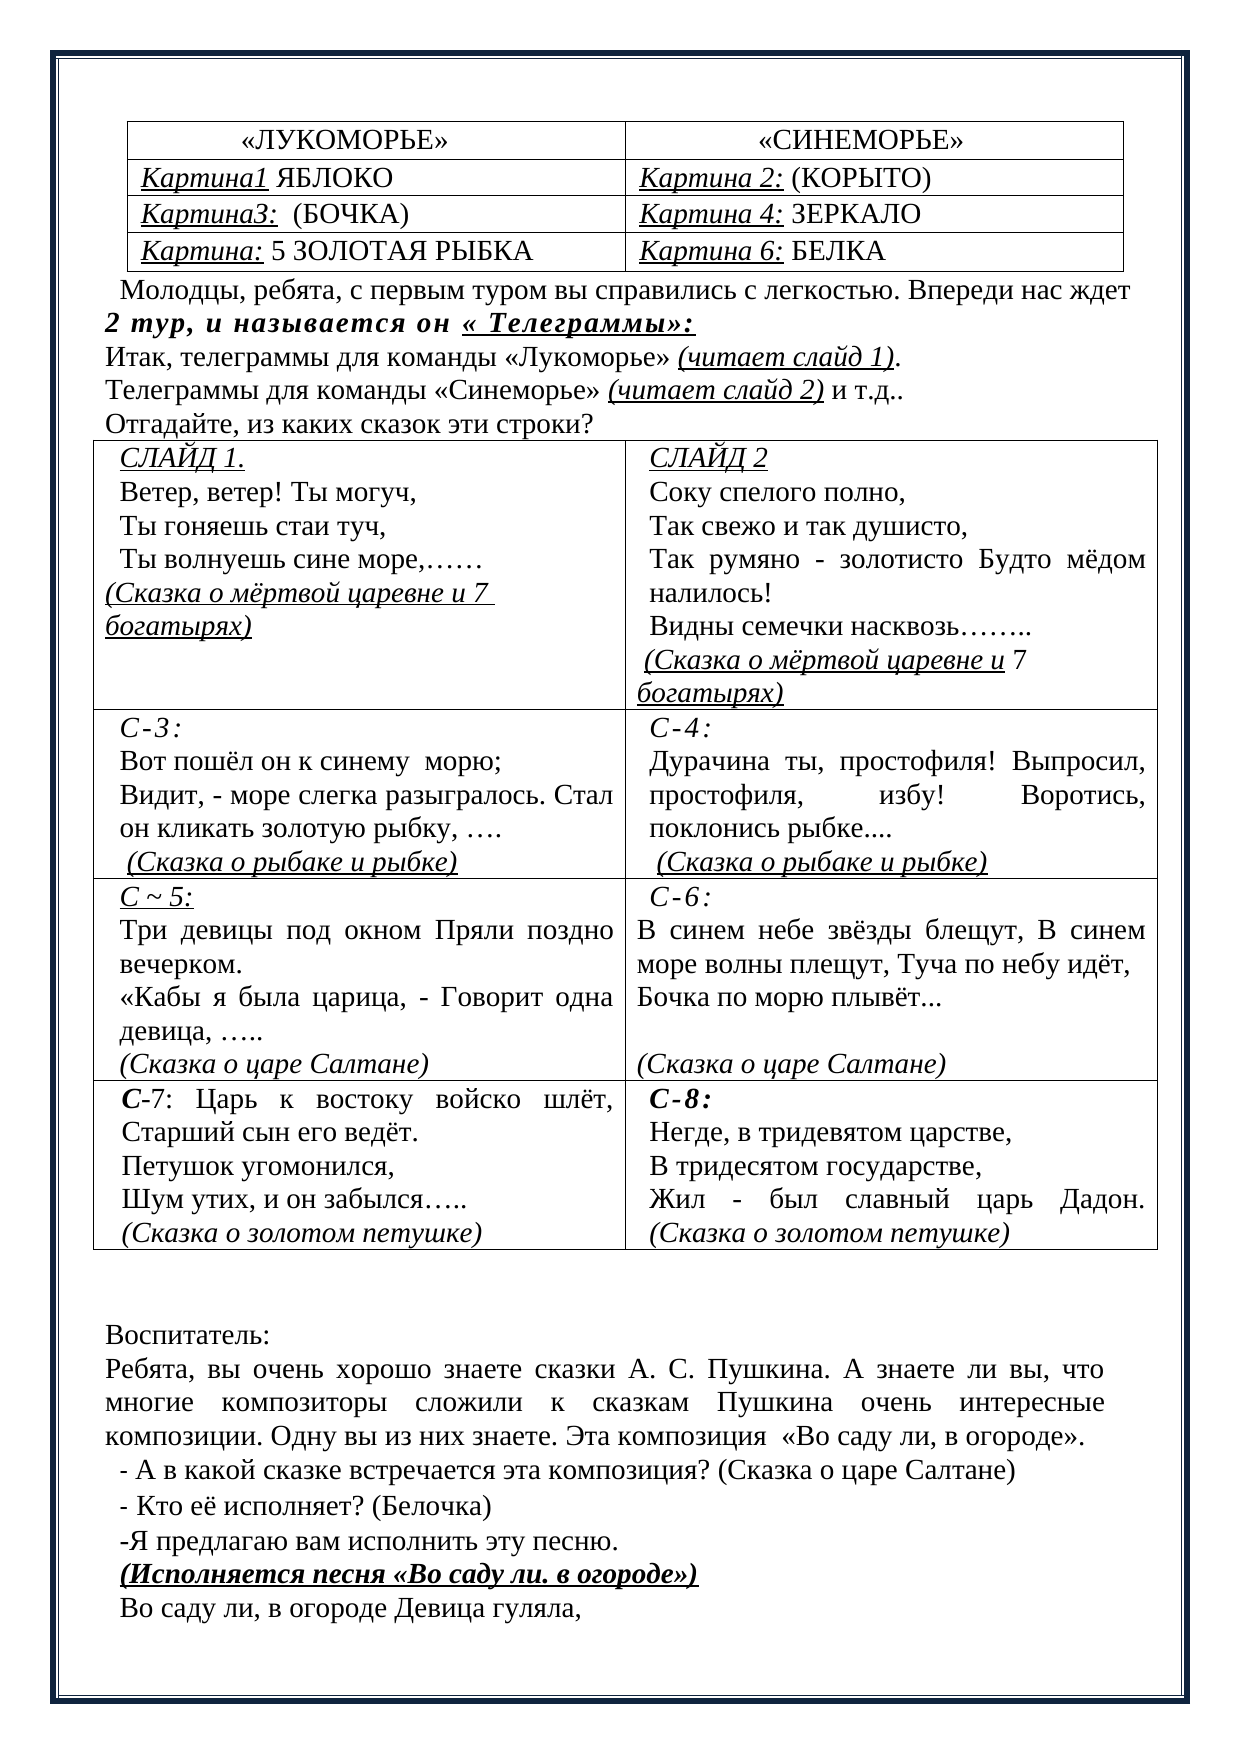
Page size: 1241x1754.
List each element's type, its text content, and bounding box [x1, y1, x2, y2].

table_header СЛАЙД 1. Ветер, ветер! Ты могуч, Ты гоняешь стаи туч, Ты волнуешь сине море,…… (Сказка о мёртвой царевне и 7 богатырях) [94, 441, 625, 709]
table_cell С-3: Вот пошёл он к синему морю; Видит, - море слегка разыгралось. Стал он кликать золотую рыбку, …. (Сказка о рыбаке и рыбке) [94, 710, 625, 878]
text -Я предлагаю вам исполнить эту песню. [119, 1523, 1146, 1556]
table_cell Картина1 ЯБЛОКО [128, 160, 625, 195]
table_header «СИНЕМОРЬЕ» [626, 122, 1123, 159]
text 2 тур, и называется он « Телеграммы»: [105, 305, 1146, 339]
table_cell Картина: 5 ЗОЛОТАЯ РЫБКА [128, 233, 625, 271]
text Отгадайте, из каких сказок эти строки? [105, 406, 1146, 439]
table_header «ЛУКОМОРЬЕ» [128, 122, 625, 159]
text Воспитатель: [105, 1317, 1106, 1351]
text (Исполняется песня «Во саду ли. в огороде») [119, 1556, 1146, 1590]
text Итак, телеграммы для команды «Лукоморье» (читает слайд 1). [105, 339, 1146, 372]
table_cell С-6: В синем небе звёзды блещут, В синем море волны плещут, Туча по небу идёт, Бочка по морю плывёт... (Сказка о царе Салтане) [626, 879, 1157, 1080]
table_cell Картина 4: ЗЕРКАЛО [626, 196, 1123, 232]
list А в какой сказке встречается эта композиция? (Сказка о царе Салтане) [119, 1452, 1146, 1487]
table_cell С-4: Дурачина ты, простофиля! Выпросил, простофиля, избу! Воротись, поклонись рыбке.... (Сказка о рыбаке и рыбке) [626, 710, 1157, 878]
text Во саду ли, в огороде Девица гуляла, [119, 1590, 1106, 1623]
table_cell КартинаЗ: (БОЧКА) [128, 196, 625, 232]
text Телеграммы для команды «Синеморье» (читает слайд 2) и т.д.. [105, 372, 1146, 406]
table_cell Картина 2: (КОРЫТО) [626, 160, 1123, 195]
table_header СЛАЙД 2 Соку спелого полно, Так свежо и так душисто, Так румяно - золотисто Будто мёдом налилось! Видны семечки насквозь…….. (Сказка о мёртвой царевне и 7 богатырях) [626, 441, 1157, 709]
table_cell Картина 6: БЕЛКА [626, 233, 1123, 271]
list Кто её исполняет? (Белочка) [119, 1487, 1146, 1523]
text Ребята, вы очень хорошо знаете сказки А. С. Пушкина. А знаете ли вы, что многие композиторы сложили к сказкам Пушкина очень интересные композиции. Одну вы из них знаете. Эта композиция «Во саду ли, в огороде». [105, 1351, 1106, 1452]
text Молодцы, ребята, с первым туром вы справились с легкостью. Впереди нас ждет [105, 272, 1146, 305]
table_cell С-8: Негде, в тридевятом царстве, В тридесятом государстве, Жил - был славный царь Дадон. (Сказка о золотом петушке) [626, 1081, 1157, 1249]
table_cell С-7: Царь к востоку войско шлёт, Старший сын его ведёт. Петушок угомонился, Шум утих, и он забылся….. (Сказка о золотом петушке) [94, 1081, 625, 1249]
table_cell С ~ 5: Три девицы под окном Пряли поздно вечерком. «Кабы я была царица, - Говорит одна девица, ….. (Сказка о царе Салтане) [94, 879, 625, 1080]
